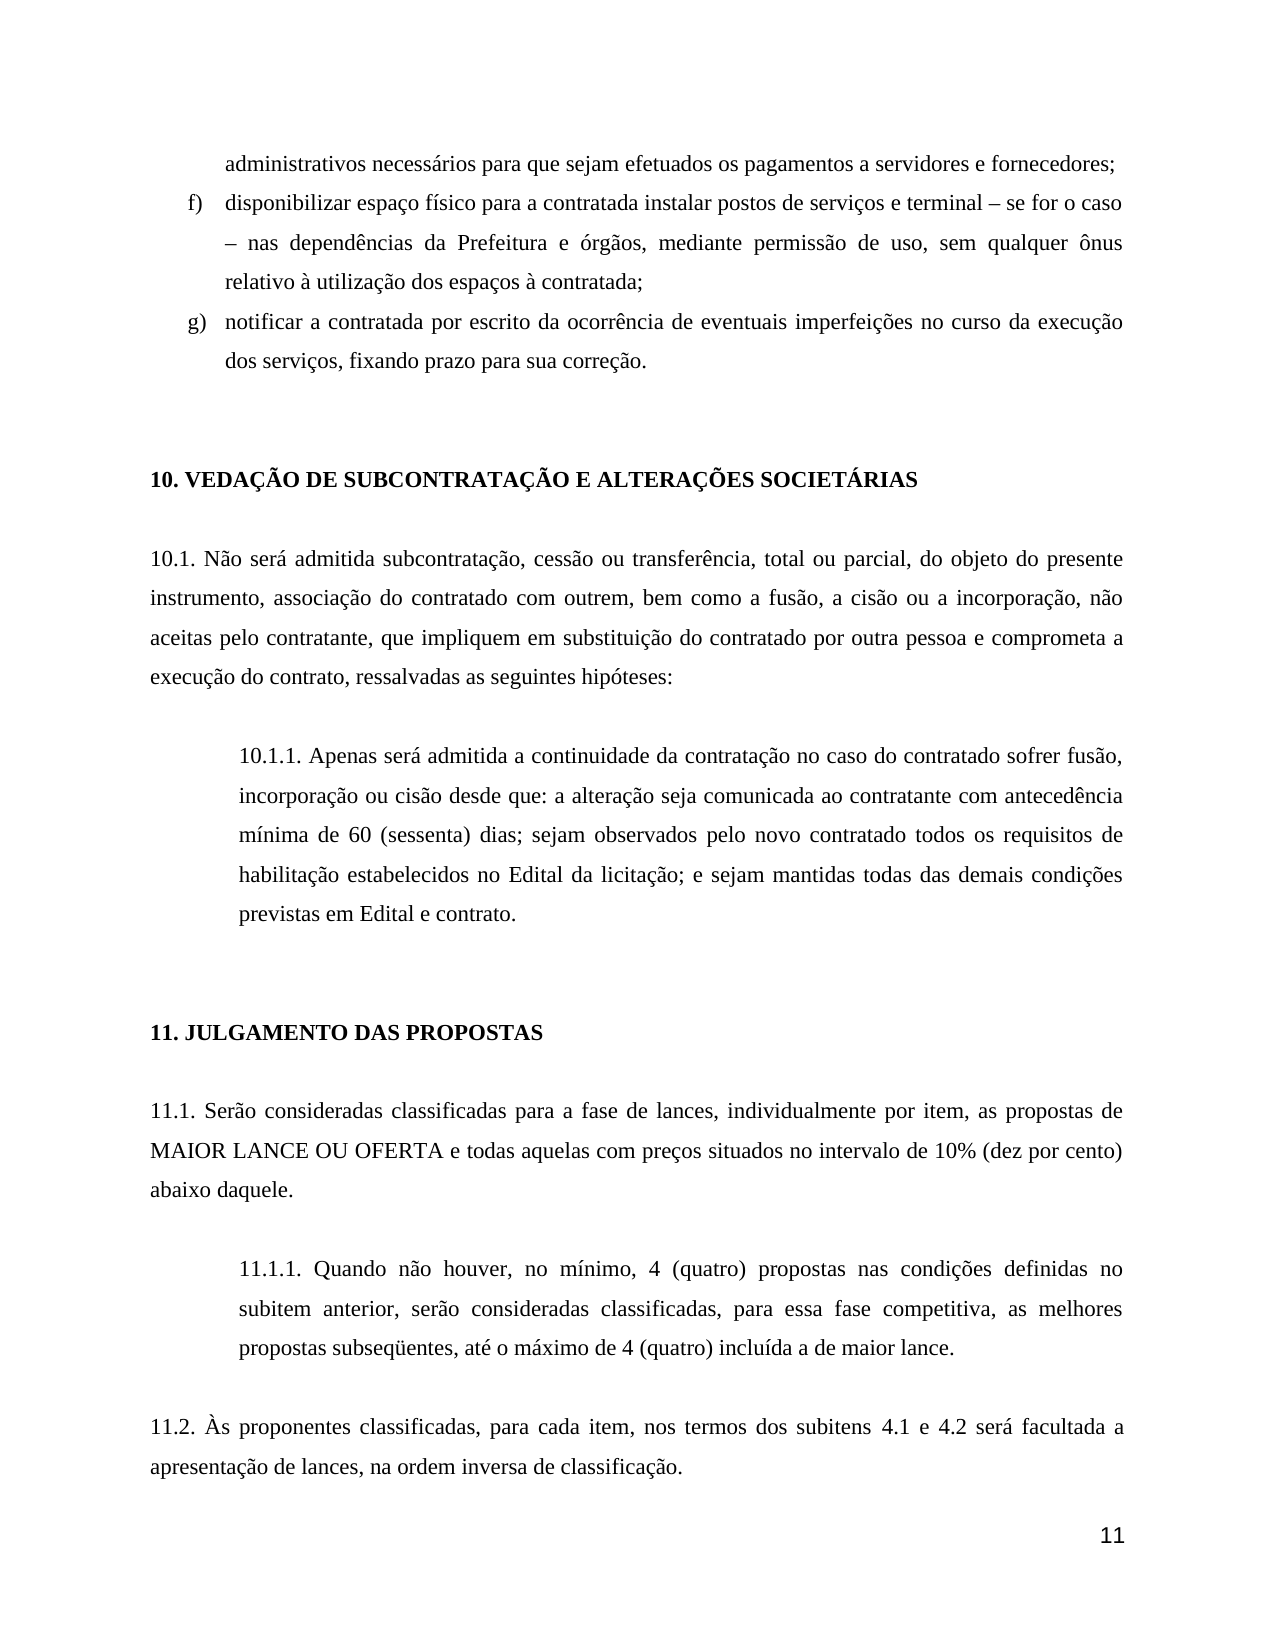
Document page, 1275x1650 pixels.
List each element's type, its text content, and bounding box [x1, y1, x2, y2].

text 10. VEDAÇÃO DE SUBCONTRATAÇÃO E ALTERAÇÕES SOCIETÁRIAS [150, 466, 1124, 492]
text 10.1. Não será admitida subcontratação, cessão ou transferência, total ou parcial, do objeto do presente instrumento, associação do contratado com outrem, bem como a fusão, a cisão ou a incorporação, não aceitas pelo contratante, que impliquem em substituição do contratado por outra pessoa e comprometa a execução do contrato, ressalvadas as seguintes hipóteses: [150, 545, 1124, 689]
text 11.1. Serão consideradas classificadas para a fase de lances, individualmente por item, as propostas de MAIOR LANCE OU OFERTA e todas aquelas com preços situados no intervalo de 10% (dez por cento) abaixo daquele. [150, 1097, 1124, 1203]
list disponibilizar espaço físico para a contratada instalar postos de serviços e terminal – se for o caso – nas dependências da Prefeitura e órgãos, mediante permissão de uso, sem qualquer ônus relativo à utilização dos espaços à contratada; [187, 189, 1124, 295]
text 11.2. Às proponentes classificadas, para cada item, nos termos dos subitens 4.1 e 4.2 será facultada a apresentação de lances, na ordem inversa de classificação. [150, 1413, 1124, 1479]
list notificar a contratada por escrito da ocorrência de eventuais imperfeições no curso da execução dos serviços, fixando prazo para sua correção. [187, 308, 1124, 374]
text 11. JULGAMENTO DAS PROPOSTAS [150, 1018, 1124, 1045]
text 11.1.1. Quando não houver, no mínimo, 4 (quatro) propostas nas condições definidas no subitem anterior, serão consideradas classificadas, para essa fase competitiva, as melhores propostas subseqüentes, até o máximo de 4 (quatro) incluída a de maior lance. [239, 1255, 1124, 1361]
text 10.1.1. Apenas será admitida a continuidade da contratação no caso do contratado sofrer fusão, incorporação ou cisão desde que: a alteração seja comunicada ao contratante com antecedência mínima de 60 (sessenta) dias; sejam observados pelo novo contratado todos os requisitos de habilitação estabelecidos no Edital da licitação; e sejam mantidas todas das demais condições previstas em Edital e contrato. [239, 742, 1124, 926]
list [187, 150, 1124, 176]
